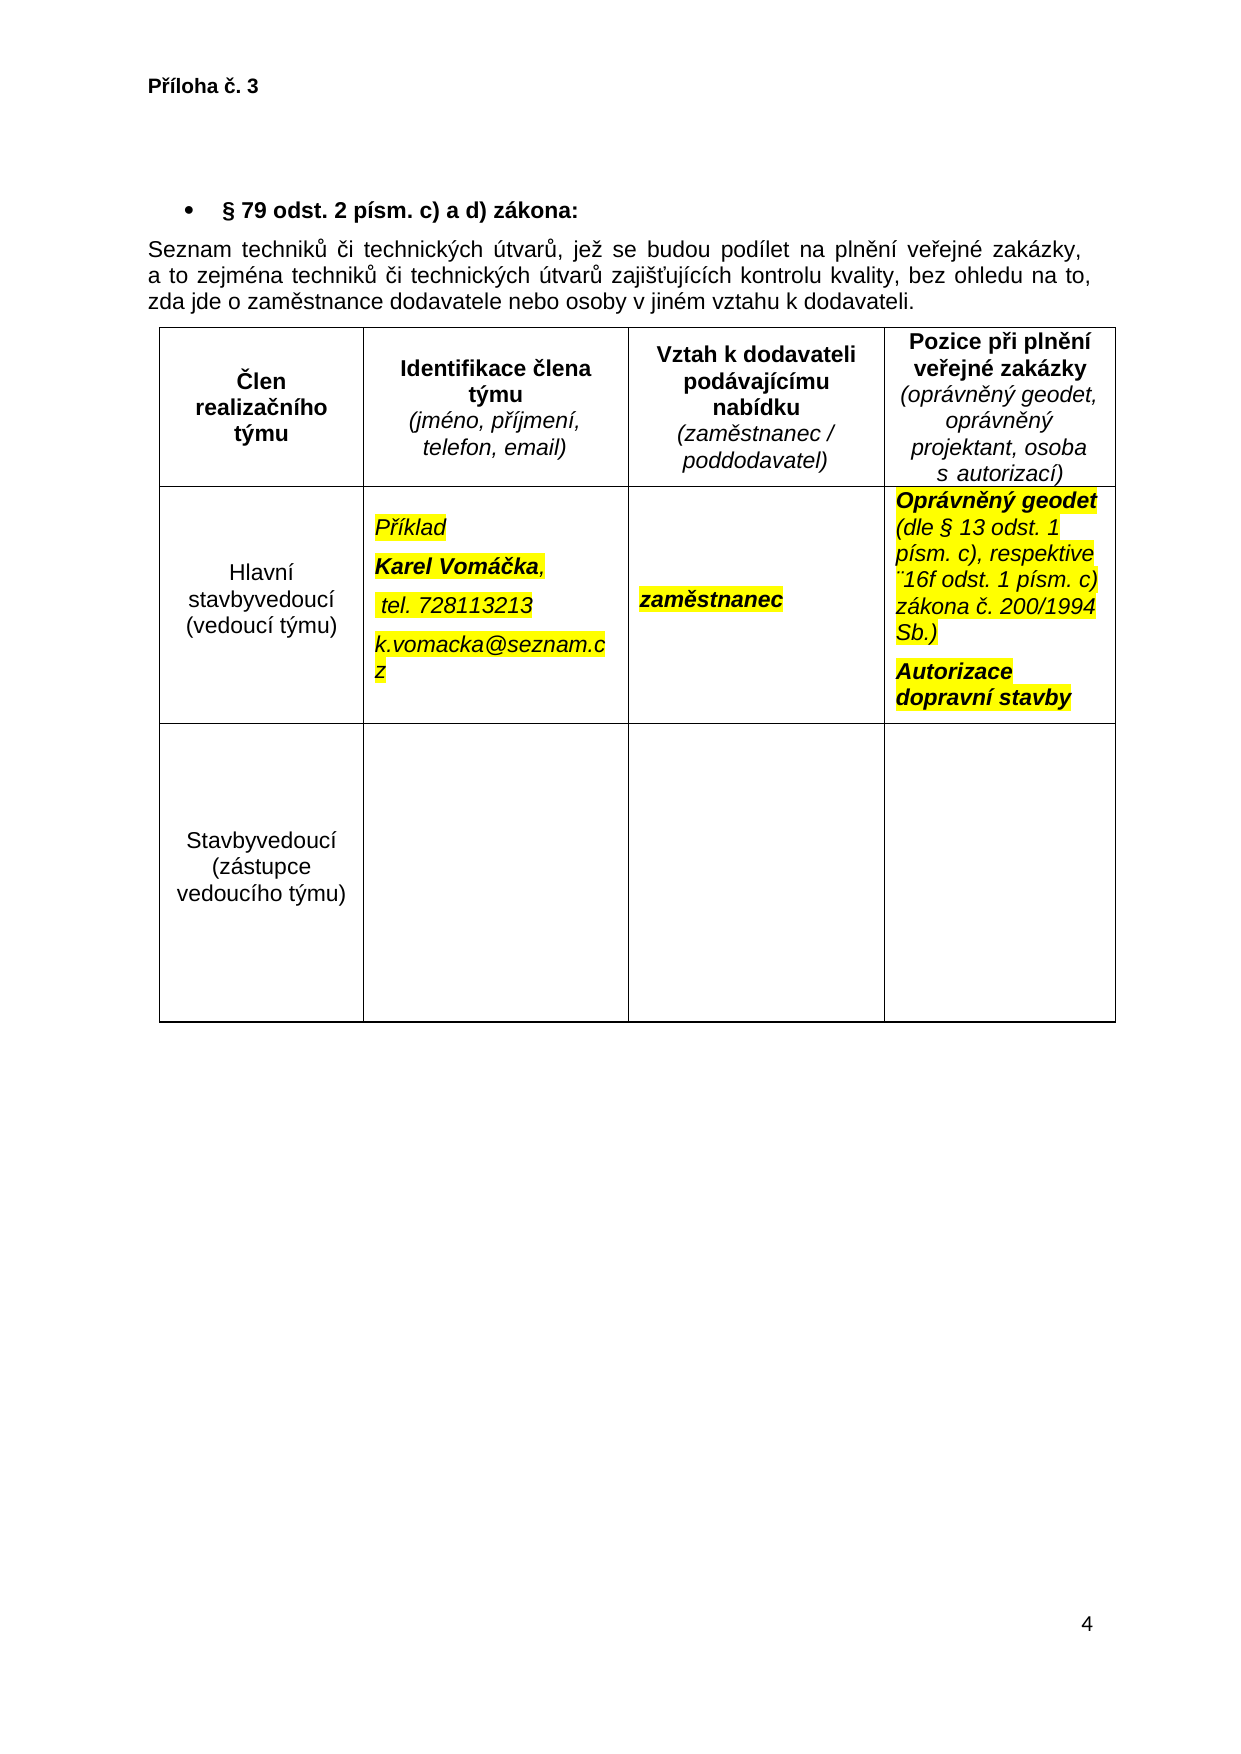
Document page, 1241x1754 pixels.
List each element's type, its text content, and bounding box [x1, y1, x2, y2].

table_cell Stavbyvedoucí (zástupce vedoucího týmu) [160, 724, 363, 1021]
table_cell [629, 724, 884, 1021]
table_cell [364, 724, 628, 1021]
text § 79 odst. 2 písm. c) a d) zákona: [185, 197, 1093, 223]
table_cell Oprávněný geodet (dle § 13 odst. 1 písm. c), respektive ¨16f odst. 1 písm. c) zákona č. 200/1994 Sb.) Autorizace dopravní stavby [885, 487, 1115, 723]
table_header Člen realizačního týmu [160, 328, 363, 486]
table_cell [885, 724, 1115, 1021]
table_cell Příklad Karel Vomáčka, tel. 728113213 k.vomacka@seznam.cz [364, 487, 628, 723]
text Seznam techniků či technických útvarů, jež se budou podílet na plnění veřejné zakázky, a to zejména techniků či technických útvarů zajišťujících kontrolu kvality, bez ohledu na to, zda jde o zaměstnance dodavatele nebo osoby v jiném vztahu k dodavateli. [148, 236, 1093, 314]
table_header Pozice při plnění veřejné zakázky (oprávněný geodet, oprávněný projektant, osoba s autorizací) [885, 328, 1115, 486]
table_cell Hlavní stavbyvedoucí (vedoucí týmu) [160, 487, 363, 723]
table_cell zaměstnanec [629, 487, 884, 723]
table_header Identifikace člena týmu (jméno, příjmení, telefon, email) [364, 328, 628, 486]
table_header Vztah k dodavateli podávajícímu nabídku (zaměstnanec / poddodavatel) [629, 328, 884, 486]
